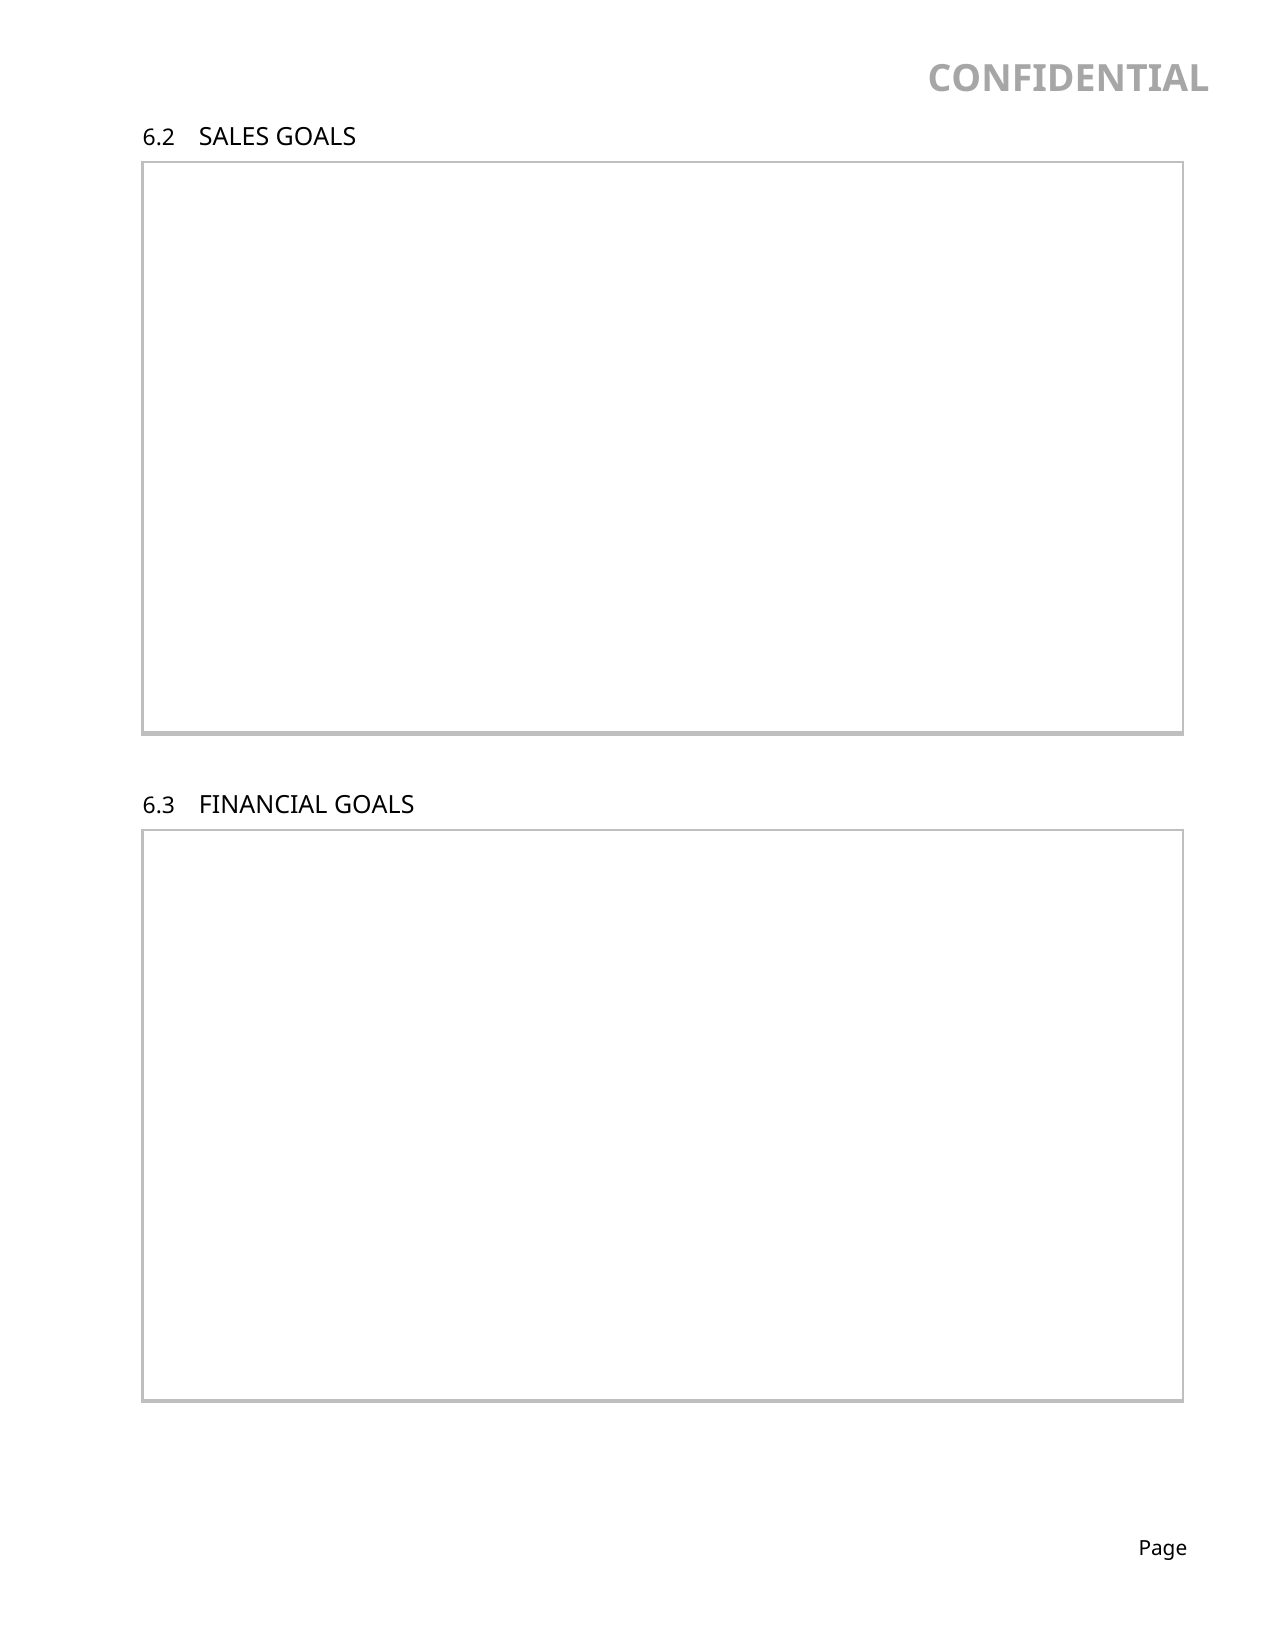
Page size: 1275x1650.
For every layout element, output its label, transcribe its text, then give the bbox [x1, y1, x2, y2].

table_header [144, 831, 1182, 1399]
subtitle SALES GOALS [142, 119, 1200, 153]
table_header [144, 163, 1182, 731]
subtitle FINANCIAL GOALS [142, 786, 1200, 820]
